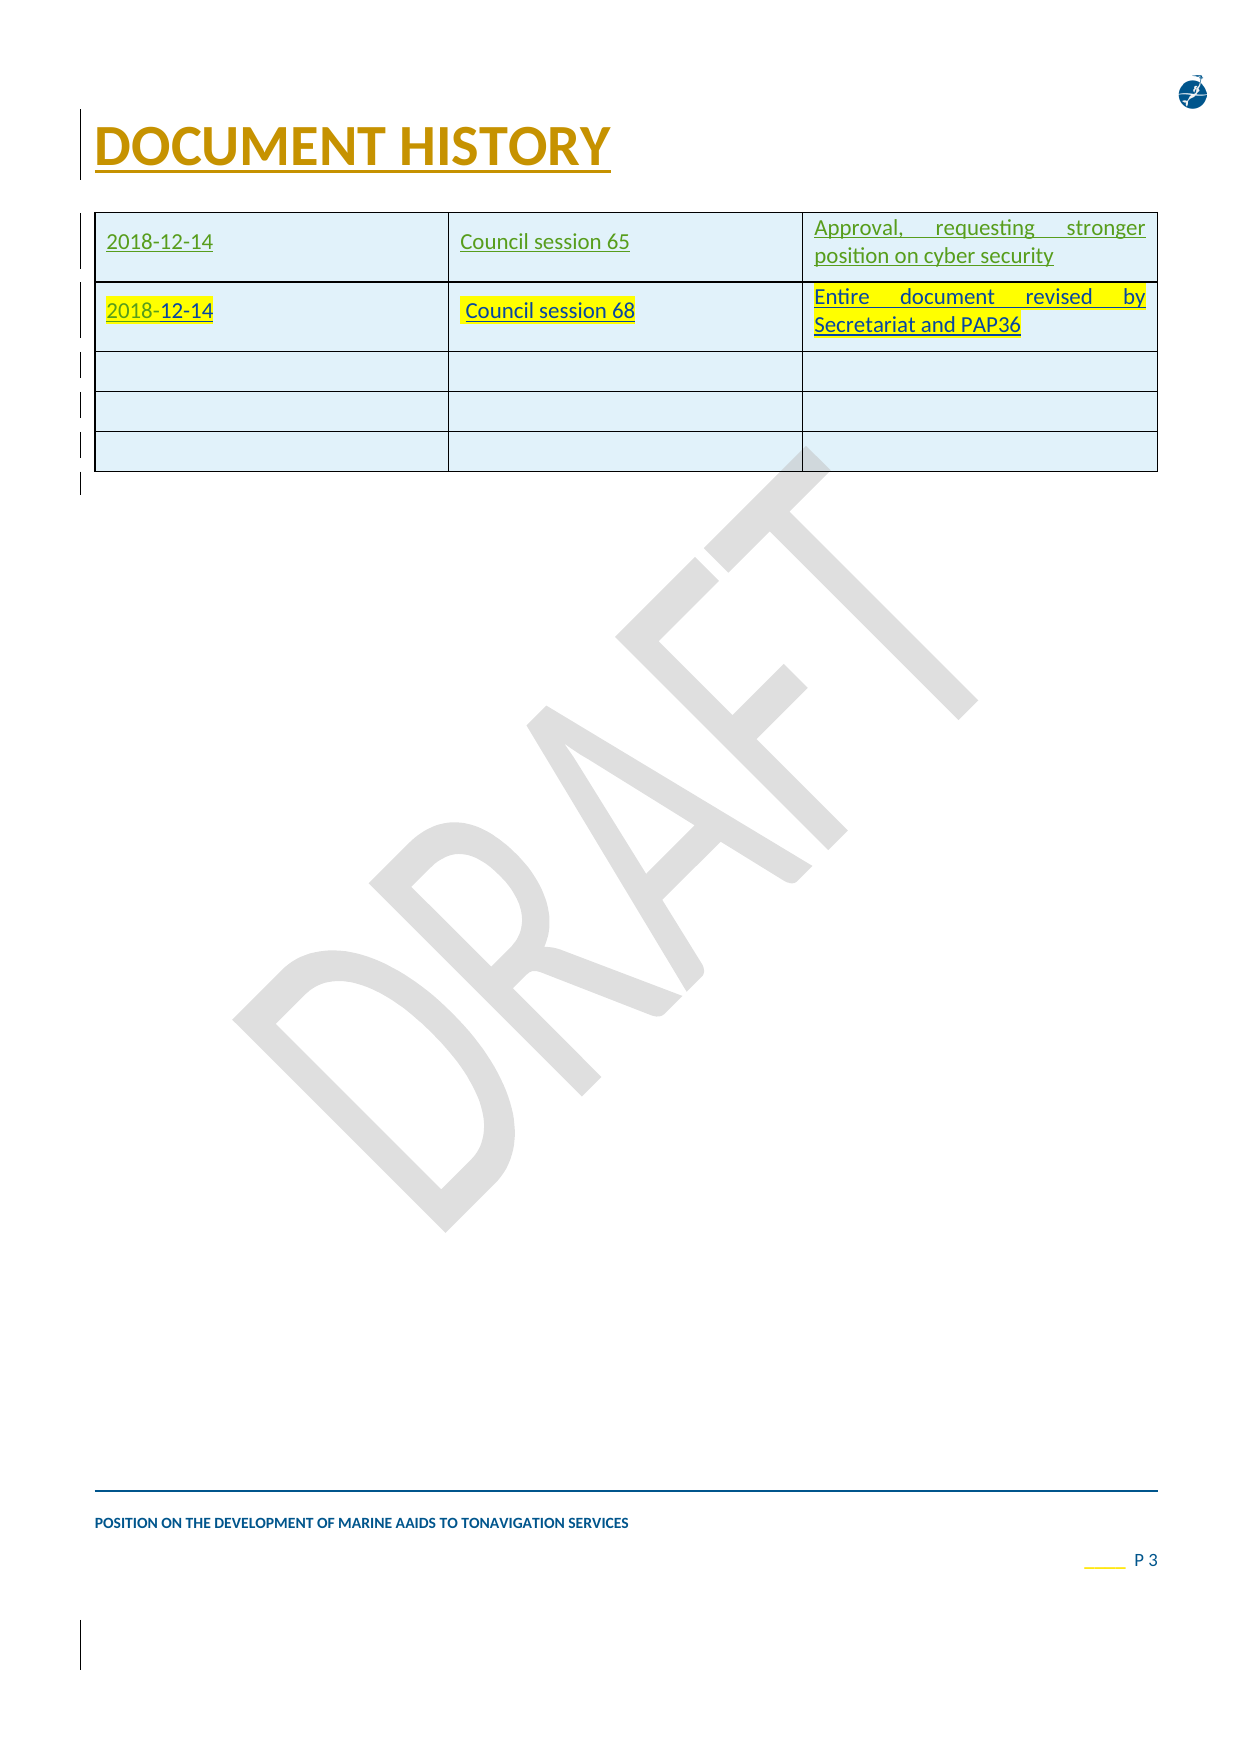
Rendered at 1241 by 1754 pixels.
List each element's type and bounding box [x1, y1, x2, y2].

picture [1147, 25, 1241, 144]
